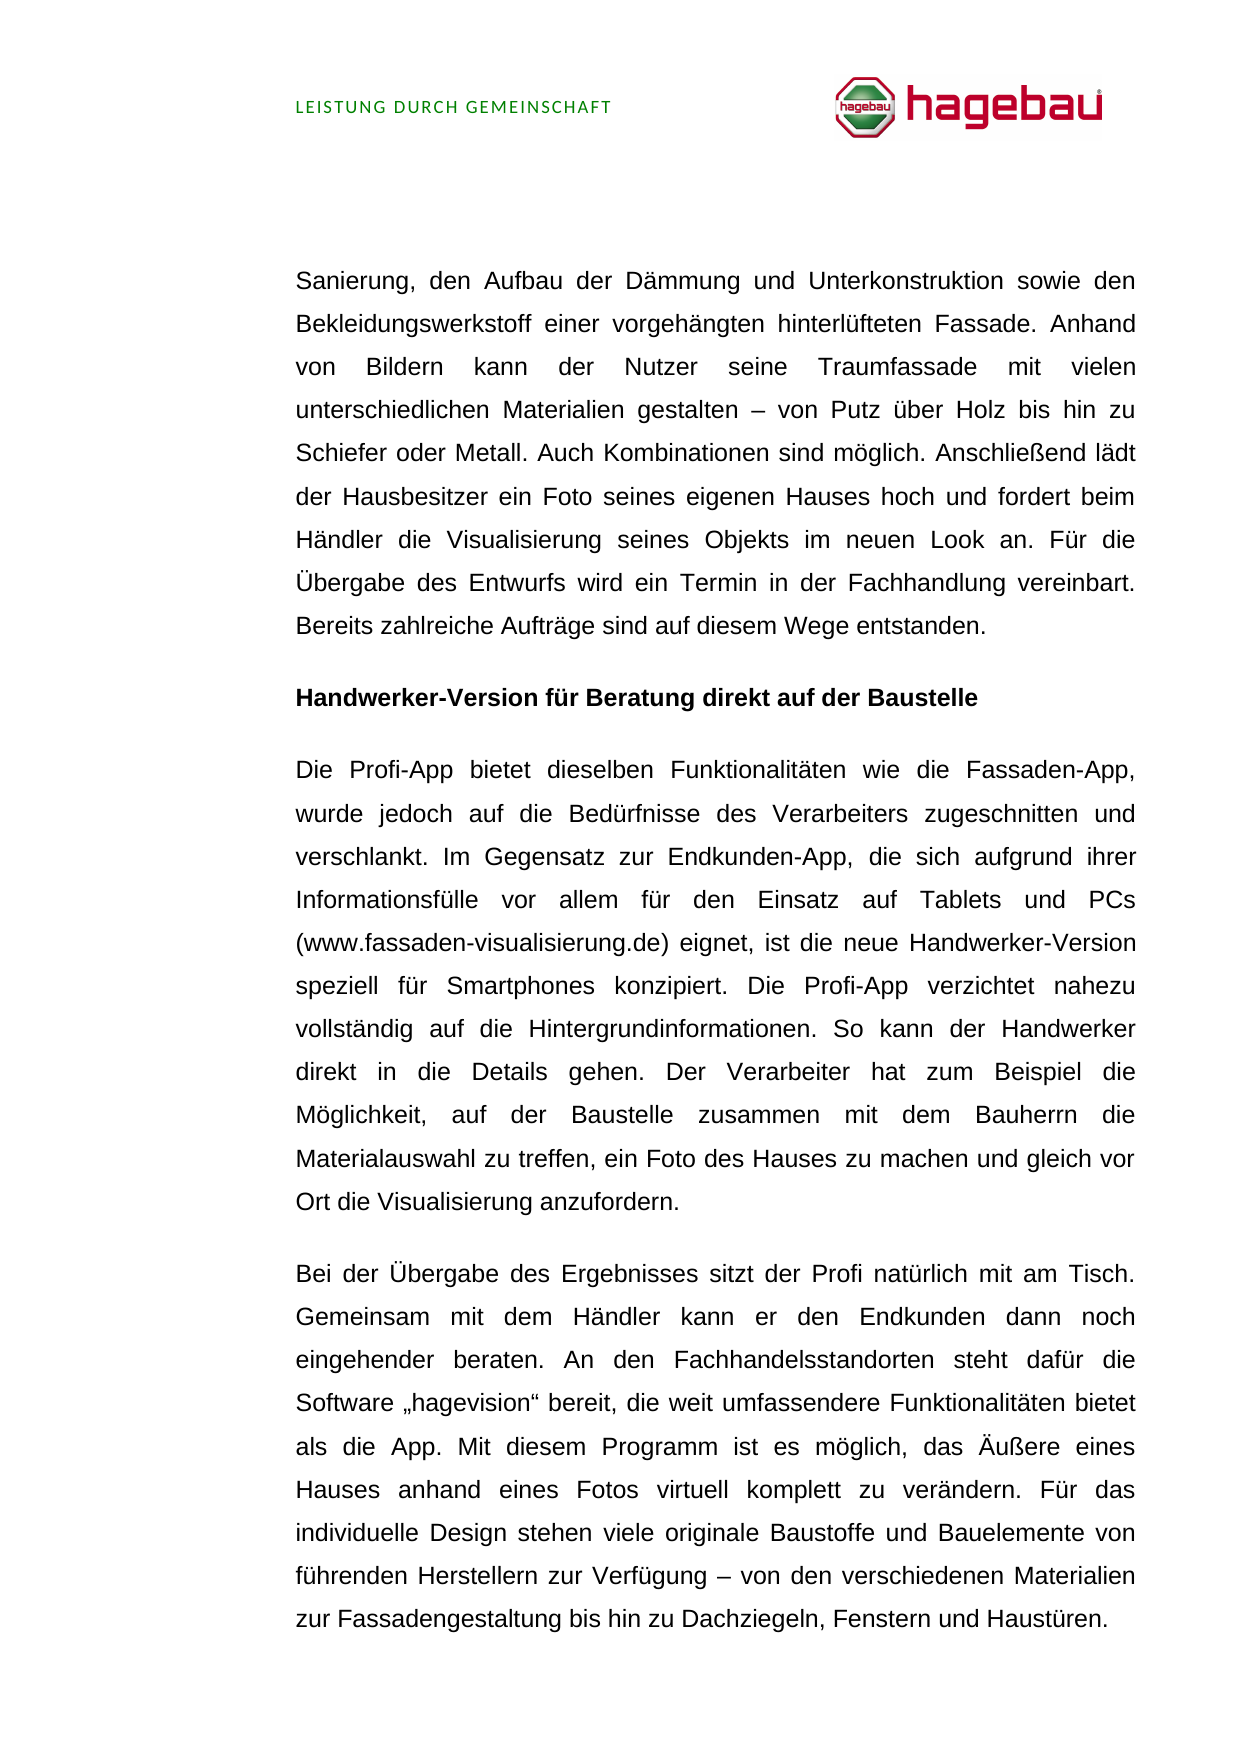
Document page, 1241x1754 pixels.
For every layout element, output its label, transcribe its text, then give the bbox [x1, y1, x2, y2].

text Handwerker-Version für Beratung direkt auf der Baustelle [295, 683, 1137, 712]
text Bei der Übergabe des Ergebnisses sitzt der Profi natürlich mit am Tisch. Gemeinsam mit dem Händler kann er den Endkunden dann noch eingehender beraten. An den Fachhandelsstandorten steht dafür die Software „hagevision“ bereit, die weit umfassendere Funktionalitäten bietet als die App. Mit diesem Programm ist es möglich, das Äußere eines Hauses anhand eines Fotos virtuell komplett zu verändern. Für das individuelle Design stehen viele originale Baustoffe und Bauelemente von führenden Herstellern zur Verfügung – von den verschiedenen Materialien zur Fassadengestaltung bis hin zu Dachziegeln, Fenstern und Haustüren. [295, 1259, 1137, 1633]
picture [833, 74, 1103, 140]
text Die Profi-App bietet dieselben Funktionalitäten wie die Fassaden-App, wurde jedoch auf die Bedürfnisse des Verarbeiters zugeschnitten und verschlankt. Im Gegensatz zur Endkunden-App, die sich aufgrund ihrer Informationsfülle vor allem für den Einsatz auf Tablets und PCs (www.fassaden-visualisierung.de) eignet, ist die neue Handwerker-Version speziell für Smartphones konzipiert. Die Profi-App verzichtet nahezu vollständig auf die Hintergrundinformationen. So kann der Handwerker direkt in die Details gehen. Der Verarbeiter hat zum Beispiel die Möglichkeit, auf der Baustelle zusammen mit dem Bauherrn die Materialauswahl zu treffen, ein Foto des Hauses zu machen und gleich vor Ort die Visualisierung anzufordern. [295, 755, 1137, 1215]
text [295, 266, 1137, 639]
